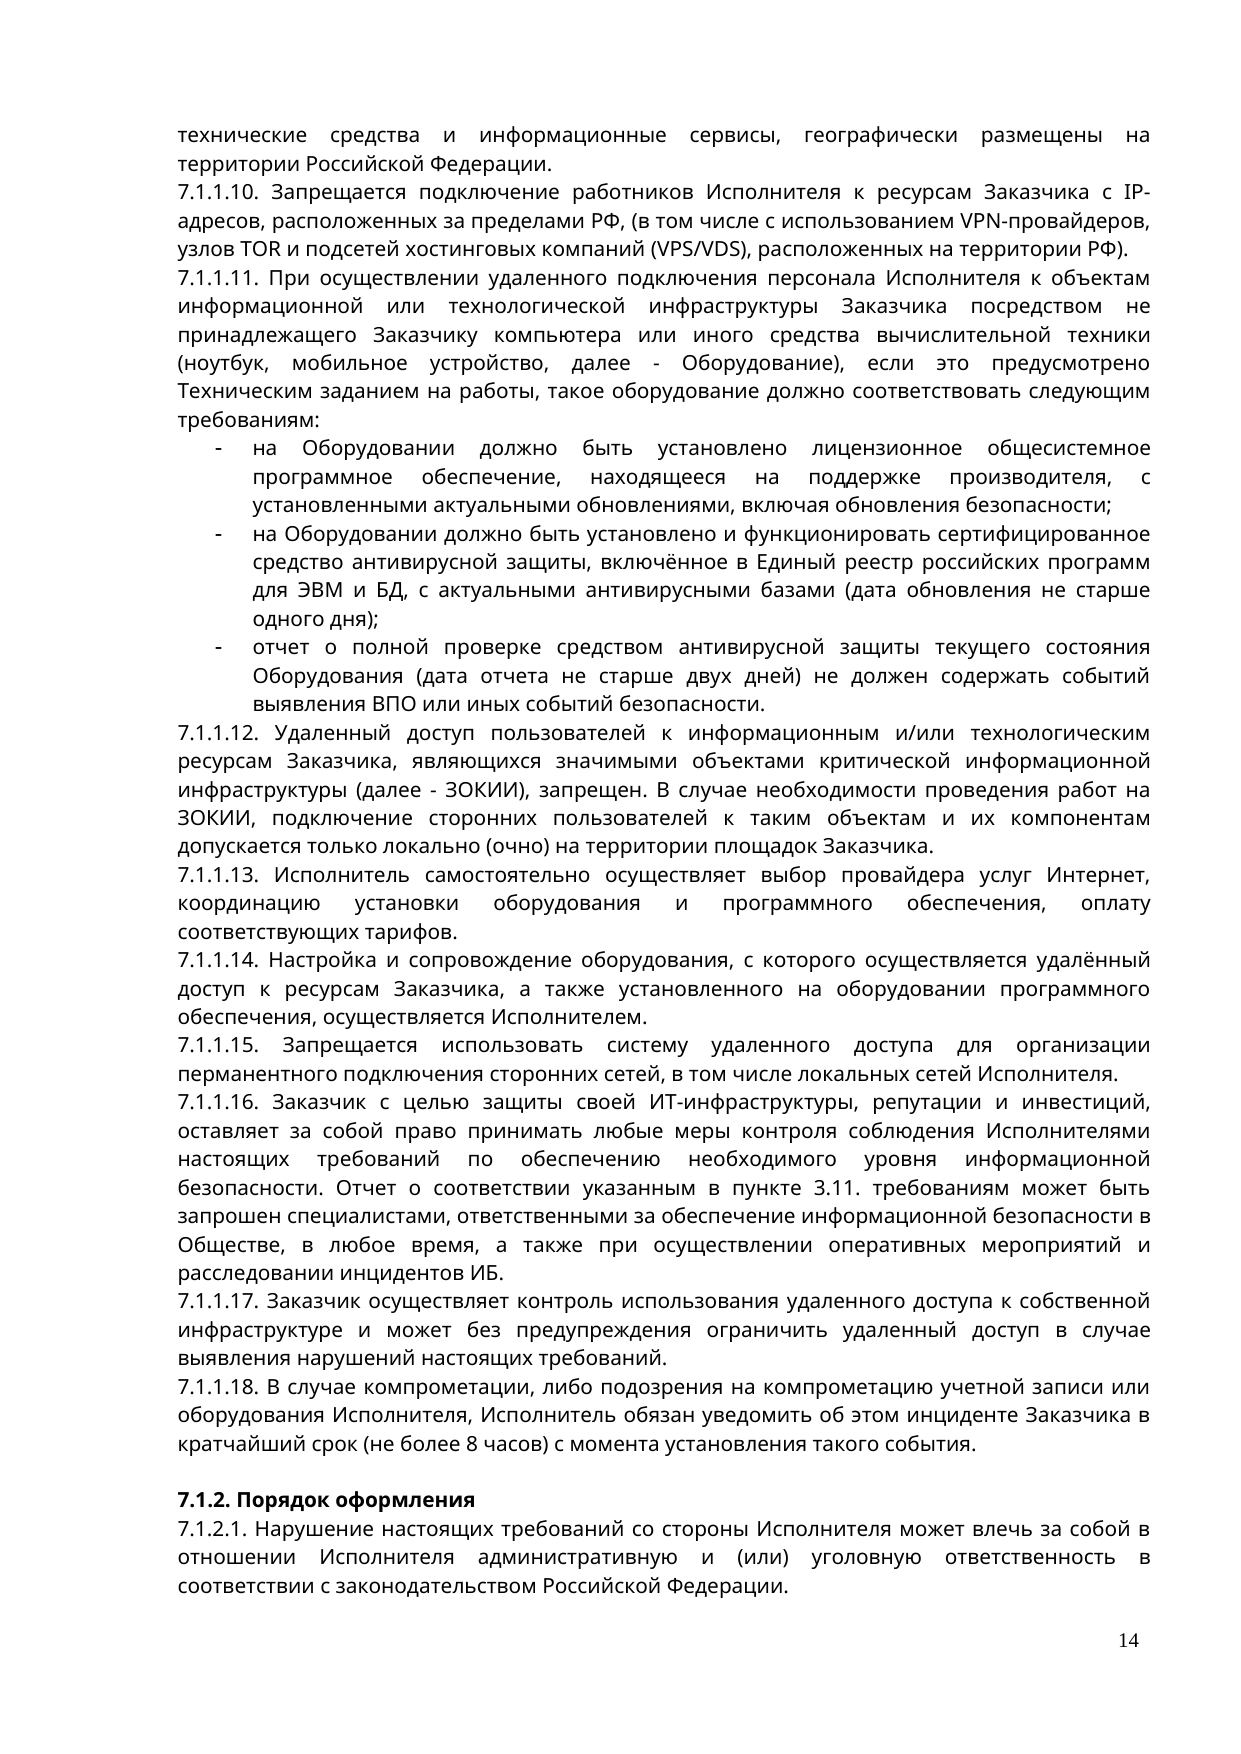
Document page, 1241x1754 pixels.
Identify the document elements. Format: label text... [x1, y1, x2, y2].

list на Оборудовании должно быть установлено лицензионное общесистемное программное обеспечение, находящееся на поддержке производителя, с установленными актуальными обновлениями, включая обновления безопасности; [215, 433, 1152, 519]
text 7.1.2. Порядок оформления [177, 1486, 1152, 1514]
list на Оборудовании должно быть установлено и функционировать сертифицированное средство антивирусной защиты, включённое в Единый реестр российских программ для ЭВМ и БД, с актуальными антивирусными базами (дата обновления не старше одного дня); [215, 519, 1152, 632]
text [177, 121, 1152, 177]
text 7.1.1.11. При осуществлении удаленного подключения персонала Исполнителя к объектам информационной или технологической инфраструктуры Заказчика посредством не принадлежащего Заказчику компьютера или иного средства вычислительной техники (ноутбук, мобильное устройство, далее - Оборудование), если это предусмотрено Техническим заданием на работы, такое оборудование должно соответствовать следующим требованиям: [177, 263, 1152, 433]
list отчет о полной проверке средством антивирусной защиты текущего состояния Оборудования (дата отчета не старше двух дней) не должен содержать событий выявления ВПО или иных событий безопасности. [215, 632, 1152, 718]
text 7.1.1.10. Запрещается подключение работников Исполнителя к ресурсам Заказчика с IP-адресов, расположенных за пределами РФ, (в том числе с использованием VPN-провайдеров, узлов TOR и подсетей хостинговых компаний (VPS/VDS), расположенных на территории РФ). [177, 177, 1152, 263]
text 7.1.1.14. Настройка и сопровождение оборудования, с которого осуществляется удалённый доступ к ресурсам Заказчика, а также установленного на оборудовании программного обеспечения, осуществляется Исполнителем. [177, 945, 1152, 1031]
text 7.1.2.1. Нарушение настоящих требований со стороны Исполнителя может влечь за собой в отношении Исполнителя административную и (или) уголовную ответственность в соответствии с законодательством Российской Федерации. [177, 1514, 1152, 1599]
text 7.1.1.16. Заказчик с целью защиты своей ИТ-инфраструктуры, репутации и инвестиций, оставляет за собой право принимать любые меры контроля соблюдения Исполнителями настоящих требований по обеспечению необходимого уровня информационной безопасности. Отчет о соответствии указанным в пункте 3.11. требованиям может быть запрошен специалистами, ответственными за обеспечение информационной безопасности в Обществе, в любое время, а также при осуществлении оперативных мероприятий и расследовании инцидентов ИБ. [177, 1087, 1152, 1287]
text 7.1.1.13. Исполнитель самостоятельно осуществляет выбор провайдера услуг Интернет, координацию установки оборудования и программного обеспечения, оплату соответствующих тарифов. [177, 860, 1152, 945]
text 7.1.1.18. В случае компрометации, либо подозрения на компрометацию учетной записи или оборудования Исполнителя, Исполнитель обязан уведомить об этом инциденте Заказчика в кратчайший срок (не более 8 часов) с момента установления такого события. [177, 1372, 1152, 1457]
text 7.1.1.17. Заказчик осуществляет контроль использования удаленного доступа к собственной инфраструктуре и может без предупреждения ограничить удаленный доступ в случае выявления нарушений настоящих требований. [177, 1287, 1152, 1372]
text 7.1.1.12. Удаленный доступ пользователей к информационным и/или технологическим ресурсам Заказчика, являющихся значимыми объектами критической информационной инфраструктуры (далее - ЗОКИИ), запрещен. В случае необходимости проведения работ на ЗОКИИ, подключение сторонних пользователей к таким объектам и их компонентам допускается только локально (очно) на территории площадок Заказчика. [177, 718, 1152, 860]
text 7.1.1.15. Запрещается использовать систему удаленного доступа для организации перманентного подключения сторонних сетей, в том числе локальных сетей Исполнителя. [177, 1031, 1152, 1087]
